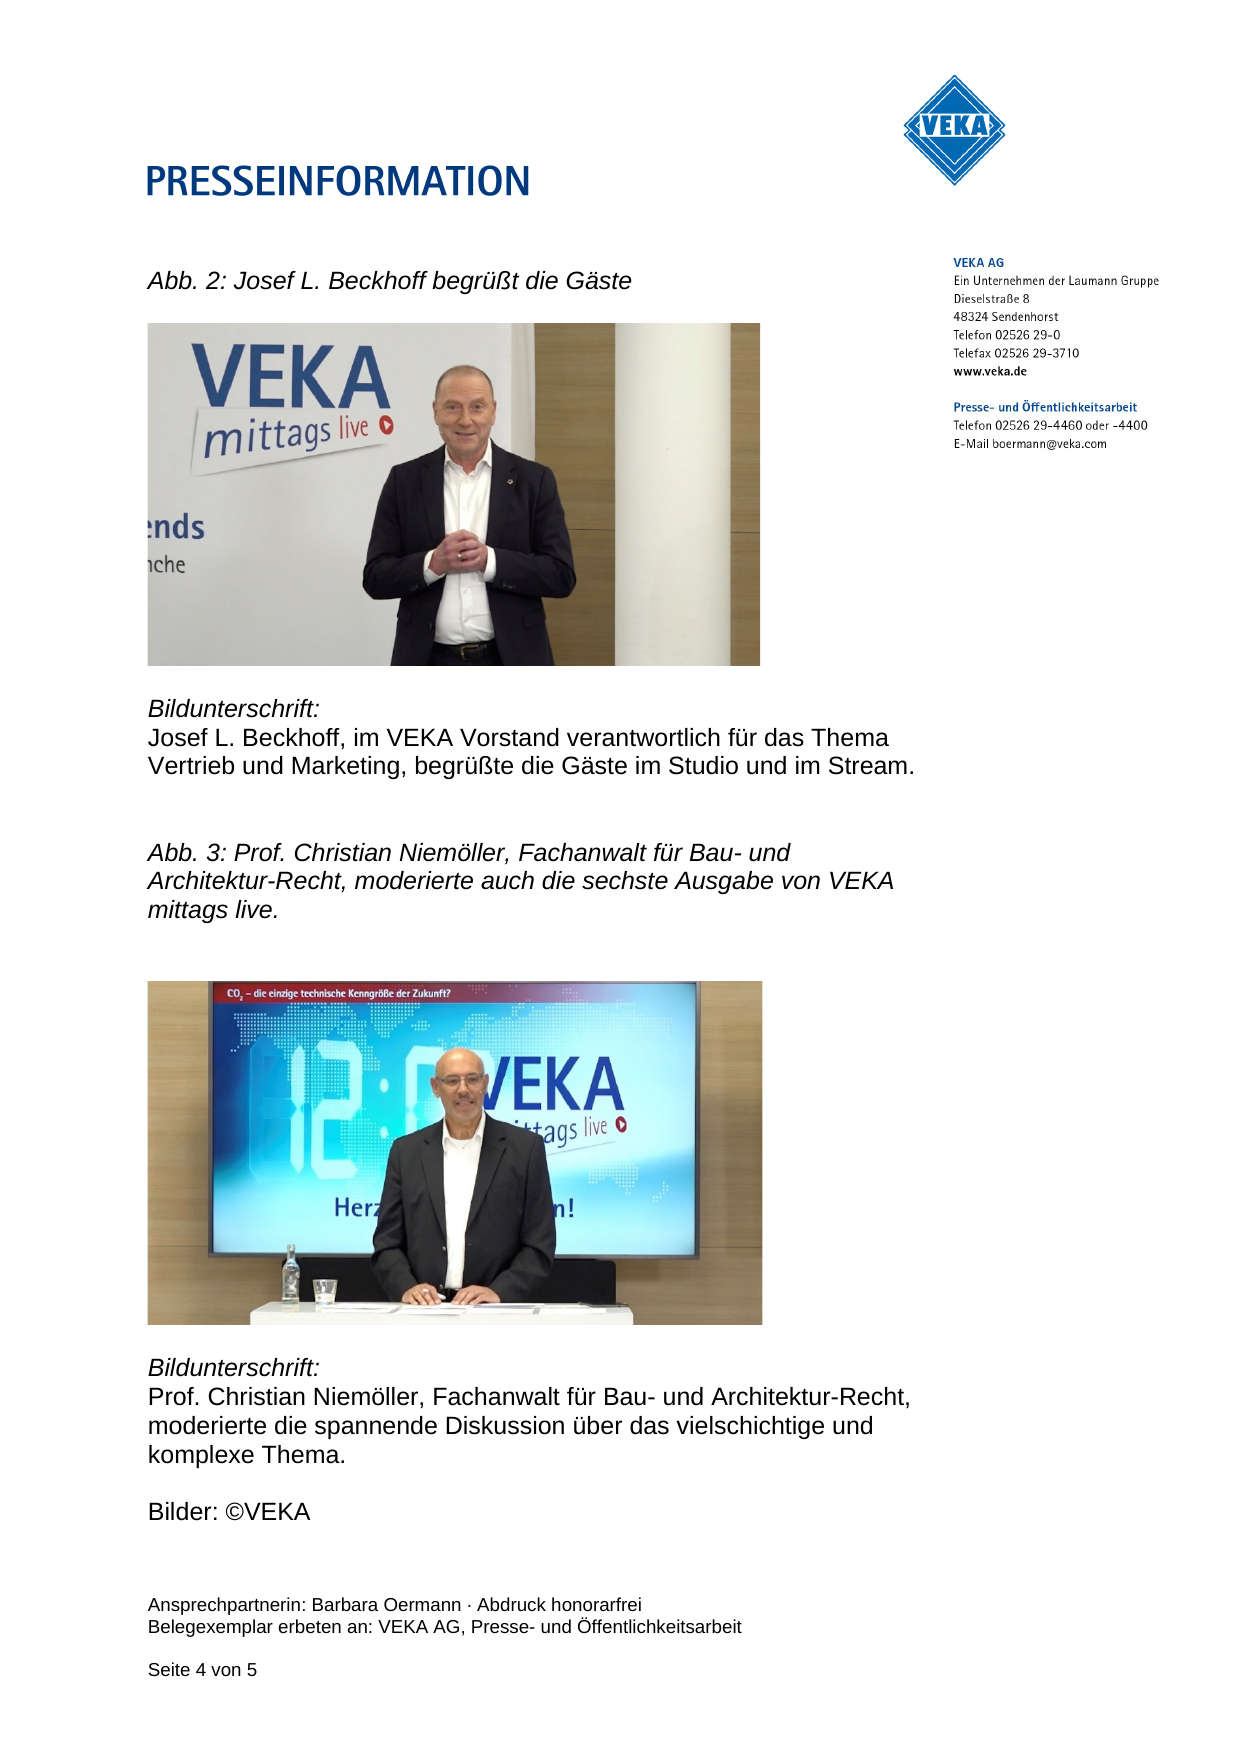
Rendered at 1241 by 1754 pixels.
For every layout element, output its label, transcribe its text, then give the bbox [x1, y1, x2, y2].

text Josef L. Beckhoff, im VEKA Vorstand verantwortlich für das Thema Vertrieb und Marketing, begrüßte die Gäste im Studio und im Stream. [148, 723, 919, 780]
text Bildunterschrift: [148, 1353, 919, 1382]
text Abb. 2: Josef L. Beckhoff begrüßt die Gäste [148, 266, 919, 294]
picture [147, 323, 761, 666]
text Abb. 3: Prof. Christian Niemöller, Fachanwalt für Bau- und Architektur-Recht, moderierte auch die sechste Ausgabe von VEKA mittags live. [148, 838, 919, 924]
text Prof. Christian Niemöller, Fachanwalt für Bau- und Architektur-Recht, moderierte die spannende Diskussion über das vielschichtige und komplexe Thema. [148, 1382, 919, 1468]
text Bilder: ©VEKA [148, 1497, 919, 1526]
picture [903, 75, 1207, 467]
text Bildunterschrift: [148, 694, 919, 723]
picture [131, 144, 547, 223]
picture [147, 981, 763, 1325]
